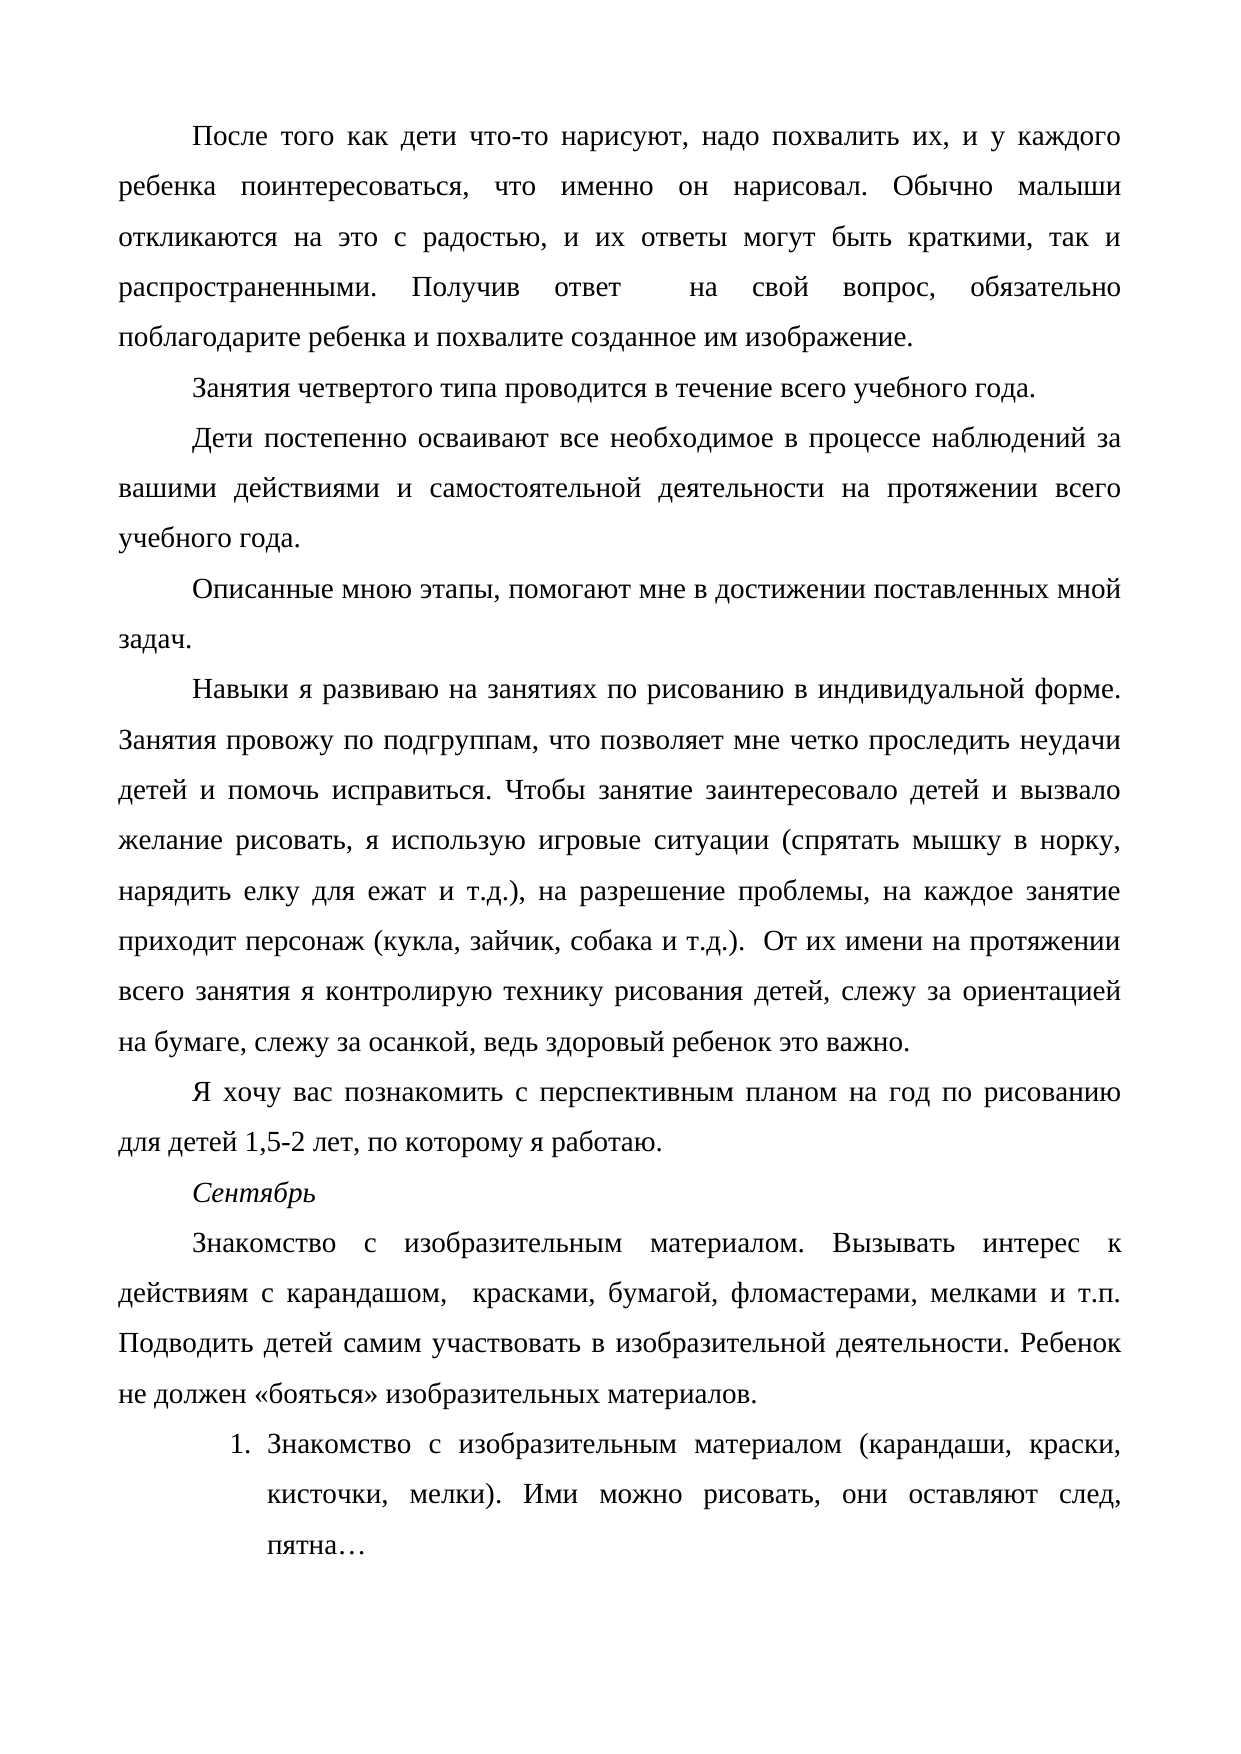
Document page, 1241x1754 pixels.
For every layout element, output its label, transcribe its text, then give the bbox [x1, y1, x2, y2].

text Я хочу вас познакомить с перспективным планом на год по рисованию для детей 1,5-2 лет, по которому я работаю. [118, 1074, 1122, 1158]
text Дети постепенно осваивают все необходимое в процессе наблюдений за вашими действиями и самостоятельной деятельности на протяжении всего учебного года. [118, 420, 1122, 554]
text Занятия четвертого типа проводится в течение всего учебного года. [118, 370, 1122, 403]
text Навыки я развиваю на занятиях по рисованию в индивидуальной форме. Занятия провожу по подгруппам, что позволяет мне четко проследить неудачи детей и помочь исправиться. Чтобы занятие заинтересовало детей и вызвало желание рисовать, я использую игровые ситуации (спрятать мышку в норку, нарядить елку для ежат и т.д.), на разрешение проблемы, на каждое занятие приходит персонаж (кукла, зайчик, собака и т.д.). От их имени на протяжении всего занятия я контролирую технику рисования детей, слежу за ориентацией на бумаге, слежу за осанкой, ведь здоровый ребенок это важно. [118, 672, 1122, 1057]
text Сентябрь [118, 1175, 1122, 1208]
text Знакомство с изобразительным материалом. Вызывать интерес к действиям с карандашом, красками, бумагой, фломастерами, мелками и т.п. Подводить детей самим участвовать в изобразительной деятельности. Ребенок не должен «бояться» изобразительных материалов. [118, 1225, 1122, 1409]
text Описанные мною этапы, помогают мне в достижении поставленных мной задач. [118, 571, 1122, 655]
text После того как дети что-то нарисуют, надо похвалить их, и у каждого ребенка поинтересоваться, что именно он нарисовал. Обычно малыши откликаются на это с радостью, и их ответы могут быть краткими, так и распространенными. Получив ответ на свой вопрос, обязательно поблагодарите ребенка и похвалите созданное им изображение. [118, 118, 1122, 353]
list Знакомство с изобразительным материалом (карандаши, краски, кисточки, мелки). Ими можно рисовать, они оставляют след, пятна… [229, 1426, 1122, 1560]
